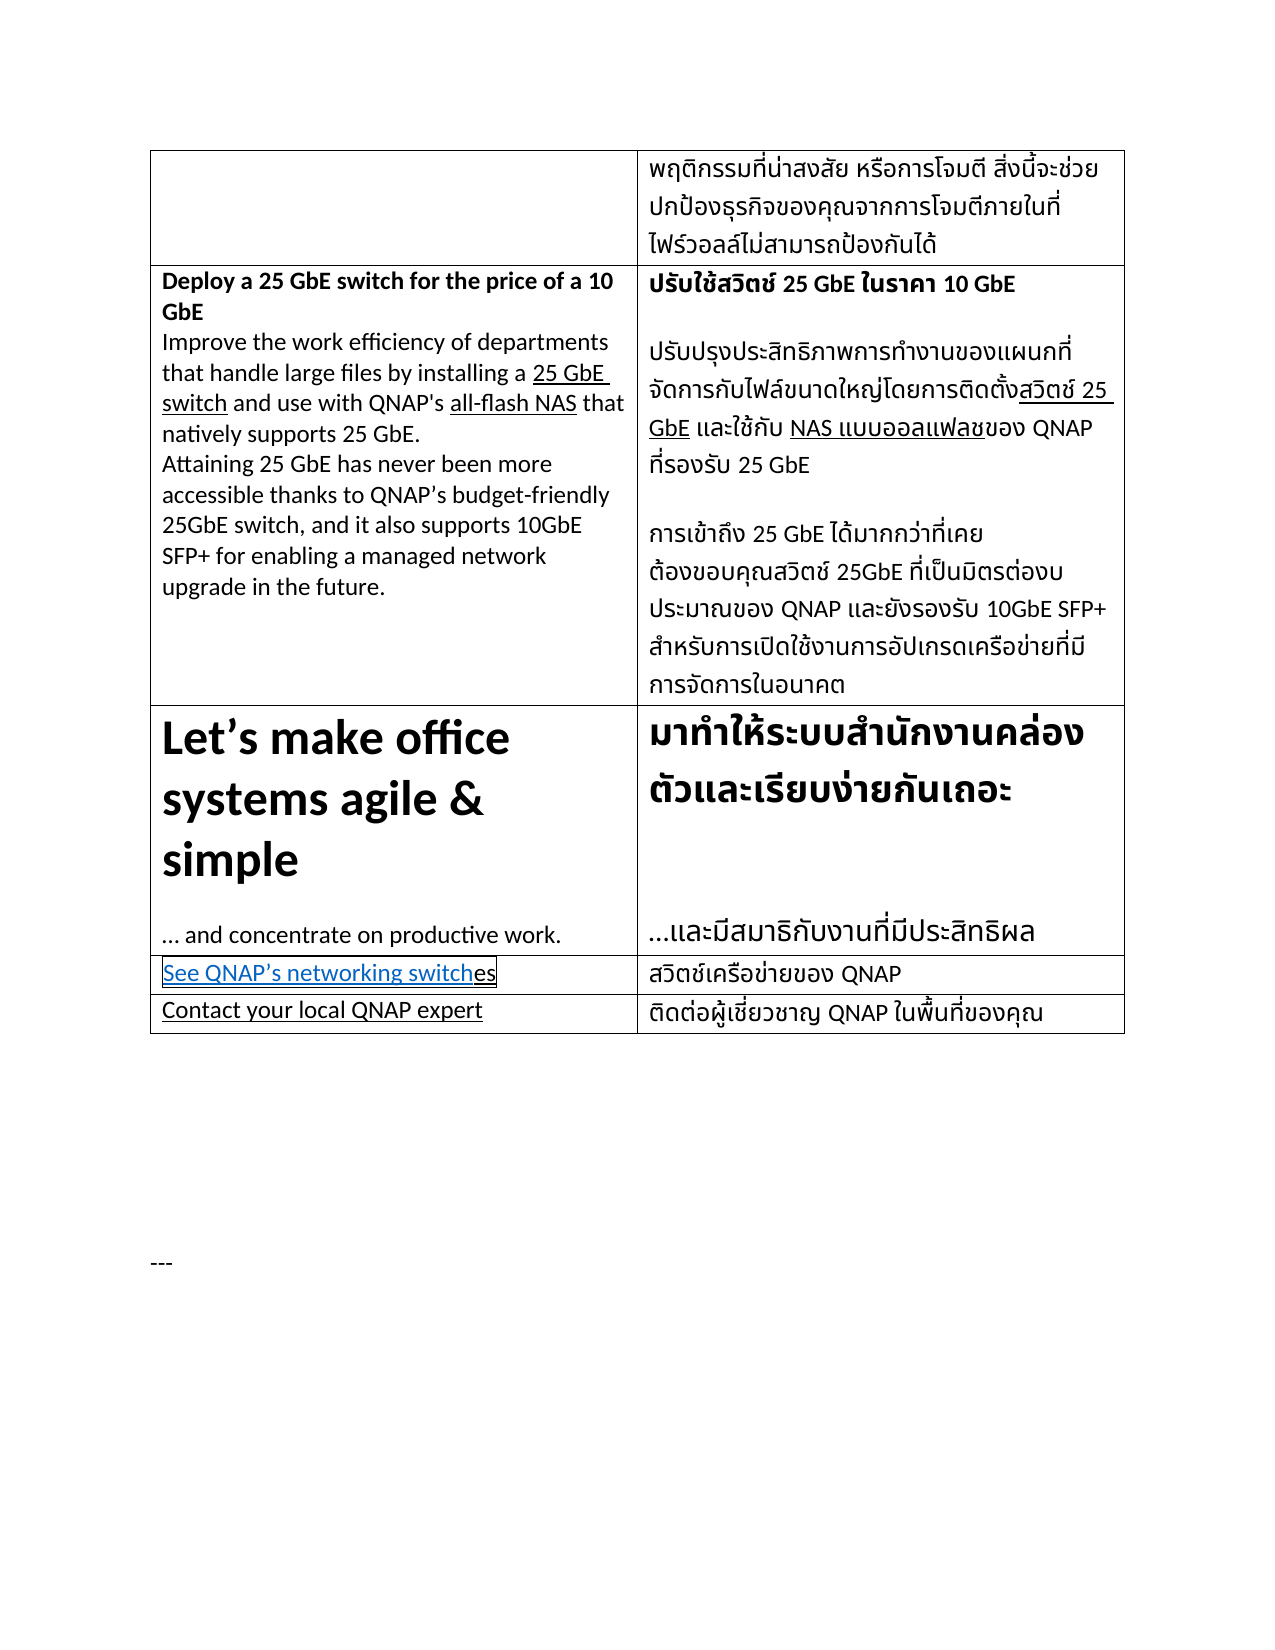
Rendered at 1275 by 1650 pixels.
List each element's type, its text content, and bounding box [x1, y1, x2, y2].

table_cell ปรับใช้สวิตช์ 25 GbE ในราคา 10 GbE ปรับปรุงประสิทธิภาพการทำงานของแผนกที่จัดการกับไฟล์ขนาดใหญ่โดยการติดตั้งสวิตช์ 25 GbE และใช้กับ NAS แบบออลแฟลชของ QNAP ที่รองรับ 25 GbE การเข้าถึง 25 GbE ได้มากกว่าที่เคย ต้องขอบคุณสวิตช์ 25GbE ที่เป็นมิตรต่องบประมาณของ QNAP และยังรองรับ 10GbE SFP+ สำหรับการเปิดใช้งานการอัปเกรดเครือข่ายที่มีการจัดการในอนาคต [638, 266, 1124, 705]
table_cell มาทำให้ระบบสำนักงานคล่องตัวและเรียบง่ายกันเถอะ …และมีสมาธิกับงานที่มีประสิทธิผล [638, 706, 1124, 955]
table_cell สวิตช์เครือข่ายของ QNAP [638, 956, 1124, 994]
table_cell Let’s make office systems agile & simple … and concentrate on productive work. [151, 706, 637, 955]
table_cell See QNAP’s networking switches [151, 956, 637, 994]
text --- [150, 1247, 1125, 1278]
table_cell ติดต่อผู้เชี่ยวชาญ QNAP ในพื้นที่ของคุณ [638, 995, 1124, 1032]
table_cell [638, 151, 1124, 264]
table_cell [151, 151, 637, 264]
table_cell Contact your local QNAP expert [151, 995, 637, 1032]
table_cell Deploy a 25 GbE switch for the price of a 10 GbE Improve the work efficiency of departments that handle large files by installing a 25 GbE switch and use with QNAP's all-flash NAS that natively supports 25 GbE. Attaining 25 GbE has never been more accessible thanks to QNAP’s budget-friendly 25GbE switch, and it also supports 10GbE SFP+ for enabling a managed network upgrade in the future. [151, 266, 637, 705]
